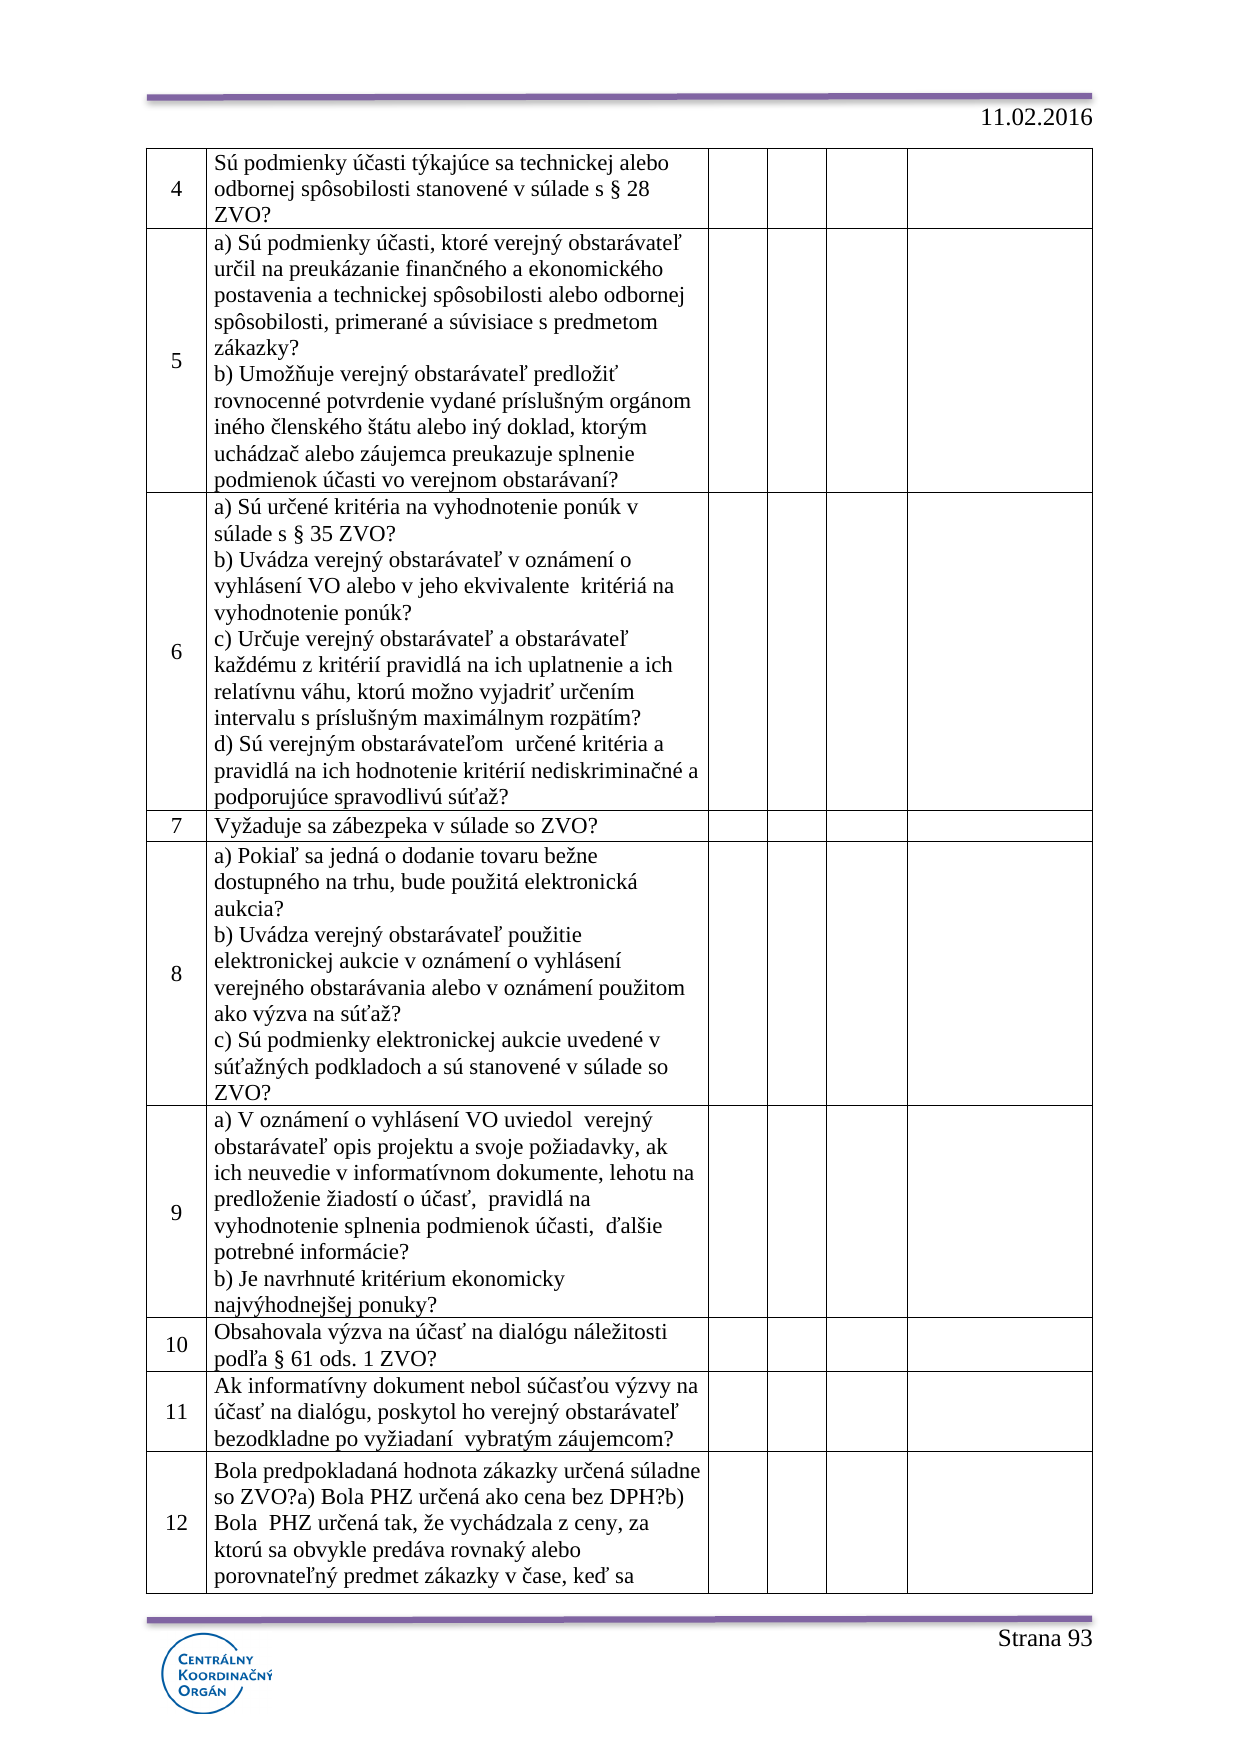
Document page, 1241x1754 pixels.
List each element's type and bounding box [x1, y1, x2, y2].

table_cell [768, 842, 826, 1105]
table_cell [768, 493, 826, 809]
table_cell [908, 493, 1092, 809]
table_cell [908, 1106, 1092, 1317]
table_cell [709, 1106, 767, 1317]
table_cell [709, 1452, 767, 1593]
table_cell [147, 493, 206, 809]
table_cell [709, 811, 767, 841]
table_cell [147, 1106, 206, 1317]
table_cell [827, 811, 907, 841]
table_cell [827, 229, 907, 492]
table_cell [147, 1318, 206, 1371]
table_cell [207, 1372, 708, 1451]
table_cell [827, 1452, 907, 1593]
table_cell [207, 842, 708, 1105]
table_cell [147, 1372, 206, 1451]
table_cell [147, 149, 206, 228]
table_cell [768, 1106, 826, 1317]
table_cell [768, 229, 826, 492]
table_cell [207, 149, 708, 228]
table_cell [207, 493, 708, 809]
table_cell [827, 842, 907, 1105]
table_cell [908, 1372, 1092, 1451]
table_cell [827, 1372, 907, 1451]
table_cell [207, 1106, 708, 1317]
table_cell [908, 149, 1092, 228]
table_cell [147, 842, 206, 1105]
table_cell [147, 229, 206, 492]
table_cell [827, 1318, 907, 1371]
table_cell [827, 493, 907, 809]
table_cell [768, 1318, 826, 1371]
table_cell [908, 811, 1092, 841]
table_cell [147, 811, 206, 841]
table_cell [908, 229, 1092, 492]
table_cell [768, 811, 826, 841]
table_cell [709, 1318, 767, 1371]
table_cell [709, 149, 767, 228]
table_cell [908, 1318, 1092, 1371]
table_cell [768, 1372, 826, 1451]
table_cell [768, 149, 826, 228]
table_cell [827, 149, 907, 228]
picture [159, 1631, 272, 1713]
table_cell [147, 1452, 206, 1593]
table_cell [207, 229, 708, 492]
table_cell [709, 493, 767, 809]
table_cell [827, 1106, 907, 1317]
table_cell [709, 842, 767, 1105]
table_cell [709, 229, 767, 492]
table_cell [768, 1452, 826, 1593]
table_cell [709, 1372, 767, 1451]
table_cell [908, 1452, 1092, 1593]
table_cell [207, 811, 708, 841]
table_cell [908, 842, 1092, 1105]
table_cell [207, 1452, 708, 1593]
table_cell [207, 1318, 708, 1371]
